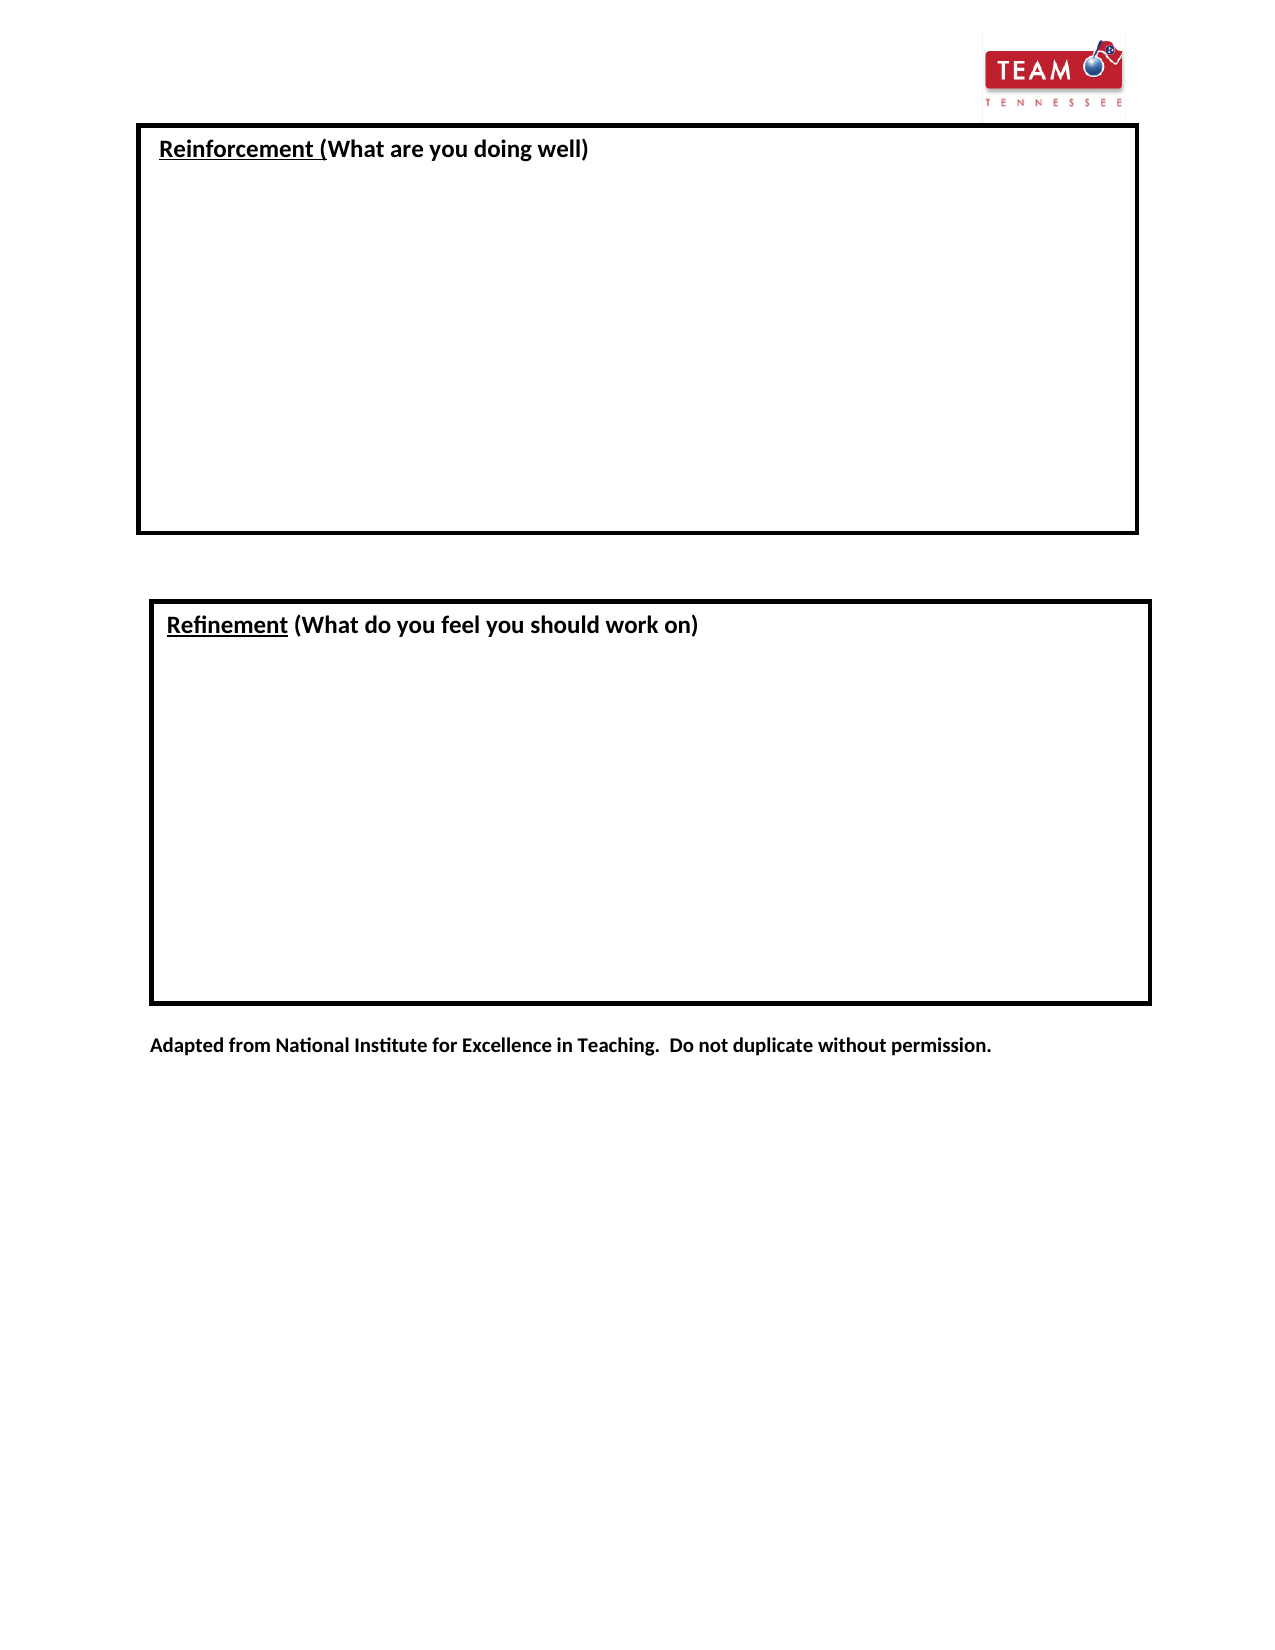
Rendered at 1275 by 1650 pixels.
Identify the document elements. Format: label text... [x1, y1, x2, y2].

text Adapted from National Institute for Excellence in Teaching. Do not duplicate without permission. [150, 1032, 1125, 1058]
picture [982, 30, 1125, 123]
